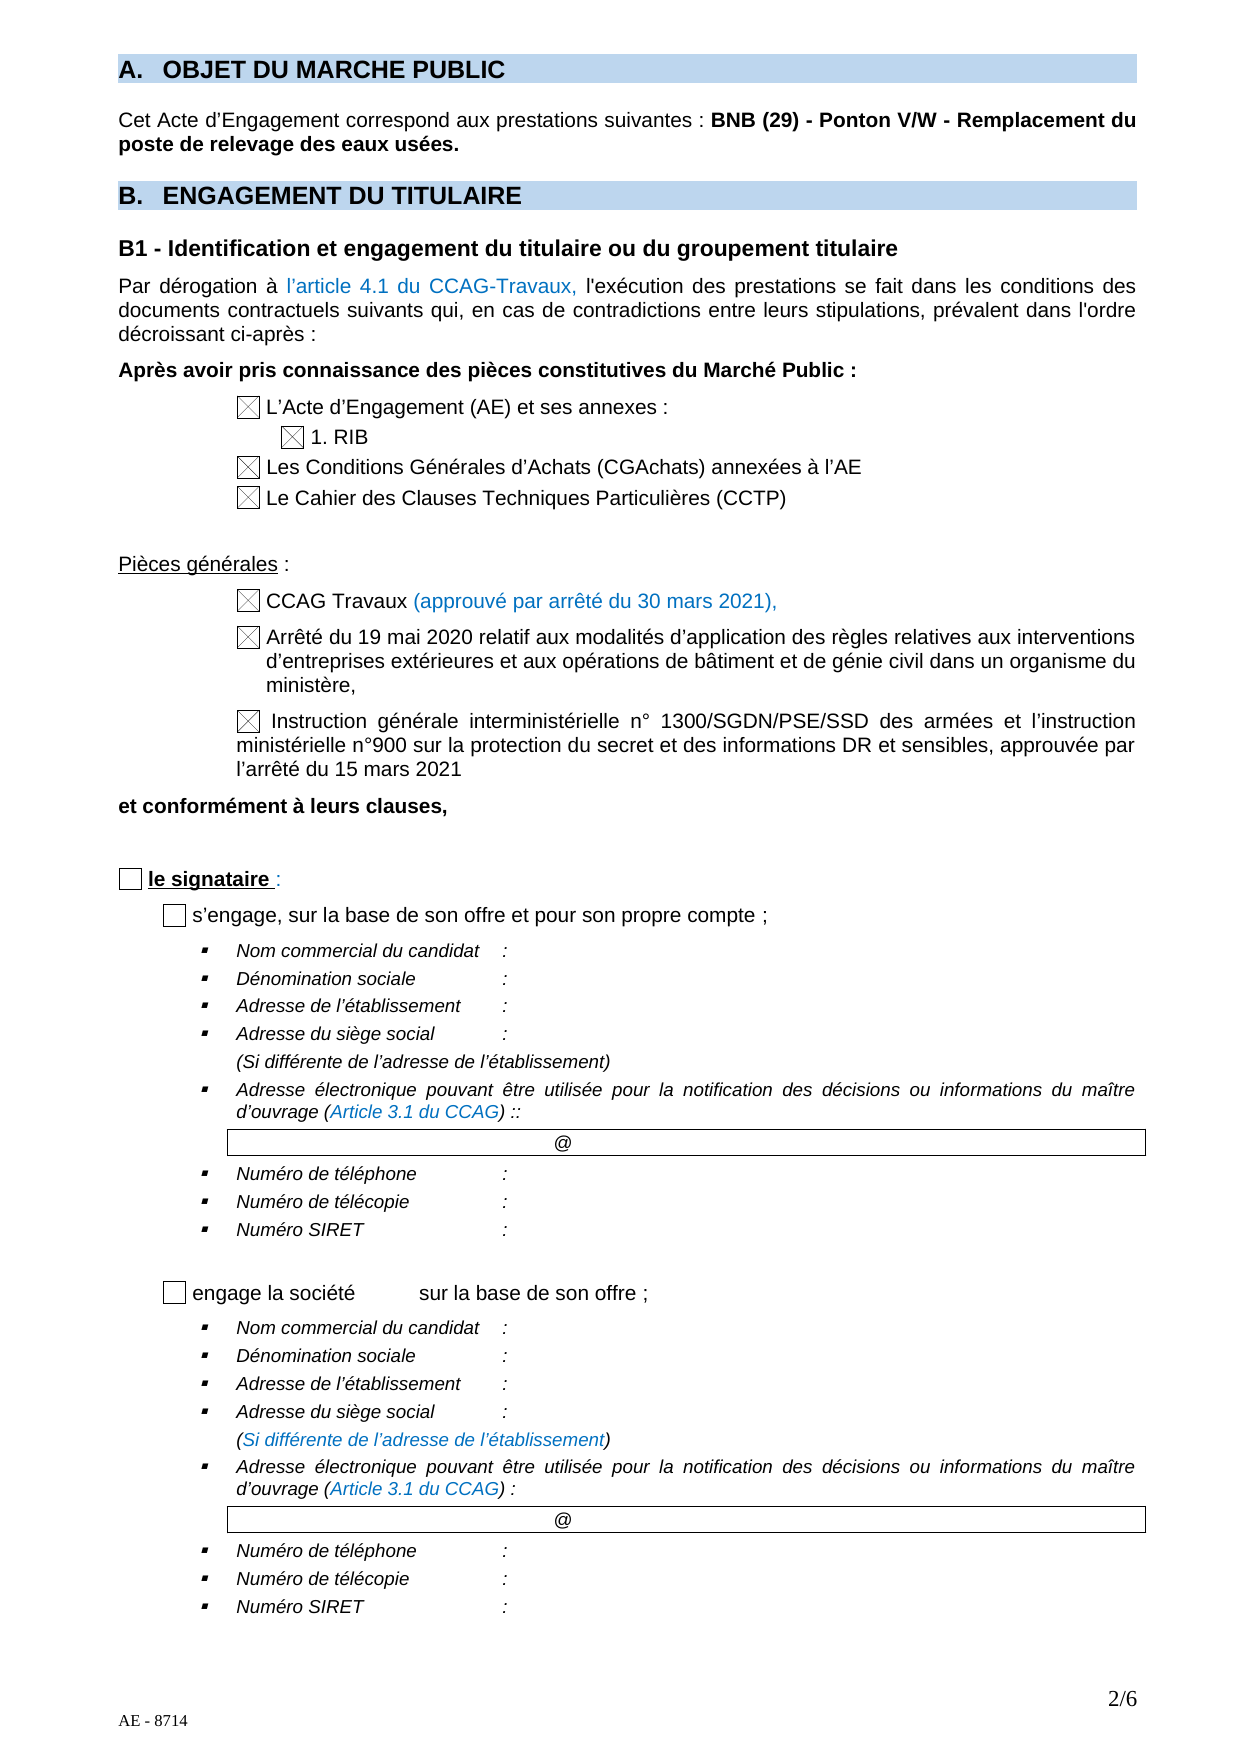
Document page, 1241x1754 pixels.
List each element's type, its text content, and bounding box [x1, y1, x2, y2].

text CCAG Travaux (approuvé par arrêté du 30 mars 2021), [236, 588, 1137, 612]
list Numéro de téléphone : [199, 1540, 1137, 1561]
list Adresse du siège social : [199, 1401, 1137, 1422]
text s’engage, sur la base de son offre et pour son propre compte ; [162, 903, 1137, 927]
text @ [228, 1507, 1145, 1532]
text et conformément à leurs clauses, [118, 794, 1137, 818]
list Numéro de télécopie : [199, 1190, 1137, 1212]
list B1 - Identification et engagement du titulaire ou du groupement titulaire [118, 235, 1137, 261]
text L’Acte d’Engagement (AE) et ses annexes : [260, 395, 1137, 419]
list Numéro SIRET : [199, 1218, 1137, 1240]
list Adresse électronique pouvant être utilisée pour la notification des décisions ou informations du maître d’ouvrage (Article 3.1 du CCAG) :: [199, 1079, 1137, 1122]
list Numéro de télécopie : [199, 1568, 1137, 1589]
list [199, 1456, 1137, 1499]
text Les Conditions Générales d’Achats (CGAchats) annexées à l’AE [236, 455, 1137, 479]
list Adresse de l’établissement : [199, 1373, 1137, 1394]
list Nom commercial du candidat : [199, 1317, 1137, 1338]
list Adresse du siège social : [199, 1023, 1137, 1045]
text le signataire : [118, 867, 1137, 891]
list ENGAGEMENT DU TITULAIRE [118, 181, 1137, 210]
text Par dérogation à l’article 4.1 du CCAG-Travaux, l'exécution des prestations se fait dans les conditions des documents contractuels suivants qui, en cas de contradictions entre leurs stipulations, prévalent dans l'ordre décroissant ci-après : [118, 274, 1137, 346]
list Dénomination sociale : [199, 967, 1137, 989]
text engage la société sur la base de son offre ; [162, 1280, 1137, 1304]
text Après avoir pris connaissance des pièces constitutives du Marché Public : [118, 358, 1137, 382]
text 1. RIB [304, 425, 1137, 449]
text Instruction générale interministérielle n° 1300/SGDN/PSE/SSD des armées et l’instruction ministérielle n°900 sur la protection du secret et des informations DR et sensibles, approuvée par l’arrêté du 15 mars 2021 [236, 709, 1137, 781]
text Arrêté du 19 mai 2020 relatif aux modalités d’application des règles relatives aux interventions d’entreprises extérieures et aux opérations de bâtiment et de génie civil dans un organisme du ministère, [236, 625, 1137, 697]
list Numéro de téléphone : [199, 1162, 1137, 1184]
list Dénomination sociale : [199, 1345, 1137, 1366]
text (Si différente de l’adresse de l’établissement) [236, 1428, 1137, 1450]
list Nom commercial du candidat : [199, 939, 1137, 961]
text Cet Acte d’Engagement correspond aux prestations suivantes : BNB (29) - Ponton V/W - Remplacement du poste de relevage des eaux usées. [118, 108, 1137, 156]
text Le Cahier des Clauses Techniques Particulières (CCTP) [236, 485, 1137, 509]
list Numéro SIRET : [199, 1596, 1137, 1617]
text Pièces générales : [118, 552, 1137, 576]
text (Si différente de l’adresse de l’établissement) [236, 1051, 1137, 1073]
text @ [228, 1130, 1145, 1155]
list OBJET DU MARCHE PUBLIC [118, 54, 1137, 83]
list Adresse de l’établissement : [199, 995, 1137, 1017]
